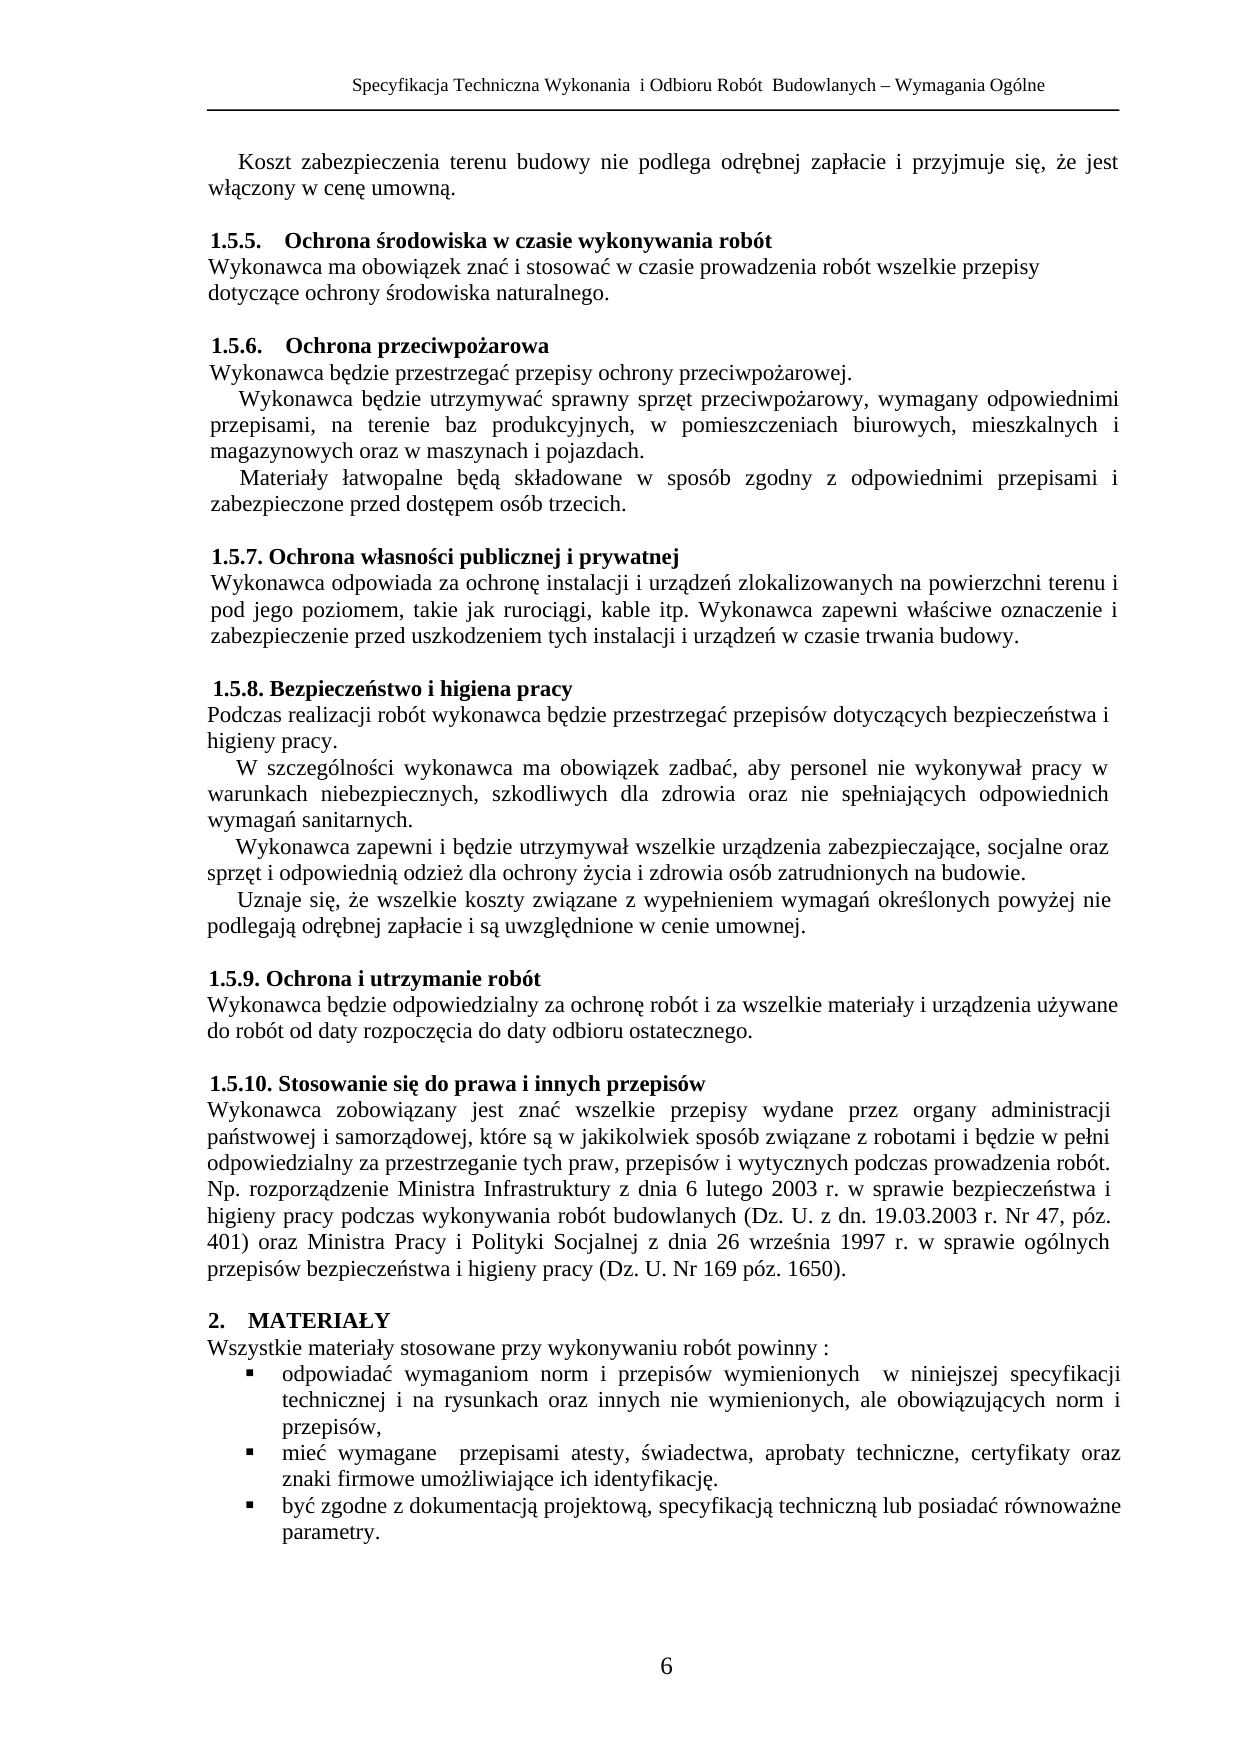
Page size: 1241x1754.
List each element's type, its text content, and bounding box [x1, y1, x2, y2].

text Wykonawca odpowiada za ochronę instalacji i urządzeń zlokalizowanych na powierzchni terenu i pod jego poziomem, takie jak rurociągi, kable itp. Wykonawca zapewni właściwe oznaczenie i zabezpieczenie przed uszkodzeniem tych instalacji i urządzeń w czasie trwania budowy. [210, 569, 1120, 648]
text W szczególności wykonawca ma obowiązek zadbać, aby personel nie wykonywał pracy w warunkach niebezpiecznych, szkodliwych dla zdrowia oraz nie spełniających odpowiednich wymagań sanitarnych. [207, 754, 1110, 833]
text Wykonawca będzie utrzymywać sprawny sprzęt przeciwpożarowy, wymagany odpowiednimi przepisami, na terenie baz produkcyjnych, w pomieszczeniach biurowych, mieszkalnych i magazynowych oraz w maszynach i pojazdach. [210, 385, 1121, 464]
text 1.5.5. Ochrona środowiska w czasie wykonywania robót [210, 227, 1122, 253]
text Uznaje się, że wszelkie koszty związane z wypełnieniem wymagań określonych powyżej nie podlegają odrębnej zapłacie i są uwzględnione w cenie umownej. [207, 886, 1113, 938]
list być zgodne z dokumentacją projektową, specyfikacją techniczną lub posiadać równoważne parametry. [244, 1492, 1122, 1544]
text Materiały łatwopalne będą składowane w sposób zgodny z odpowiednimi przepisami i zabezpieczone przed dostępem osób trzecich. [210, 464, 1120, 517]
list odpowiadać wymaganiom norm i przepisów wymienionych w niniejszej specyfikacji technicznej i na rysunkach oraz innych nie wymienionych, ale obowiązujących norm i przepisów, [244, 1360, 1122, 1439]
text 1.5.9. Ochrona i utrzymanie robót [208, 965, 1122, 991]
text 1.5.6. Ochrona przeciwpożarowa [211, 332, 1122, 358]
text Wykonawca zobowiązany jest znać wszelkie przepisy wydane przez organy administracji państwowej i samorządowej, które są w jakikolwiek sposób związane z robotami i będzie w pełni odpowiedzialny za przestrzeganie tych praw, przepisów i wytycznych podczas prowadzenia robót. Np. rozporządzenie Ministra Infrastruktury z dnia 6 lutego 2003 r. w sprawie bezpieczeństwa i higieny pracy podczas wykonywania robót budowlanych (Dz. U. z dn. 19.03.2003 r. Nr 47, póz. 401) oraz Ministra Pracy i Polityki Socjalnej z dnia 26 września 1997 r. w sprawie ogólnych przepisów bezpieczeństwa i higieny pracy (Dz. U. Nr 169 póz. 1650). [207, 1096, 1112, 1281]
text Wykonawca będzie odpowiedzialny za ochronę robót i za wszelkie materiały i urządzenia używane do robót od daty rozpoczęcia do daty odbioru ostatecznego. [207, 991, 1122, 1044]
text Wszystkie materiały stosowane przy wykonywaniu robót powinny : [207, 1334, 1122, 1360]
text Podczas realizacji robót wykonawca będzie przestrzegać przepisów dotyczących bezpieczeństwa i higieny pracy. [207, 701, 1111, 754]
text 1.5.7. Ochrona własności publicznej i prywatnej [211, 543, 1122, 569]
text Wykonawca ma obowiązek znać i stosować w czasie prowadzenia robót wszelkie przepisy dotyczące ochrony środowiska naturalnego. [208, 253, 1122, 306]
text 1.5.8. Bezpieczeństwo i higiena pracy [212, 675, 1122, 701]
text 1.5.10. Stosowanie się do prawa i innych przepisów [209, 1070, 1122, 1096]
list mieć wymagane przepisami atesty, świadectwa, aprobaty techniczne, certyfikaty oraz znaki firmowe umożliwiające ich identyfikację. [244, 1439, 1122, 1492]
text Wykonawca zapewni i będzie utrzymywał wszelkie urządzenia zabezpieczające, socjalne oraz sprzęt i odpowiednią odzież dla ochrony życia i zdrowia osób zatrudnionych na budowie. [207, 833, 1110, 886]
text Koszt zabezpieczenia terenu budowy nie podlega odrębnej zapłacie i przyjmuje się, że jest włączony w cenę umowną. [208, 148, 1119, 200]
text 2. MATERIAŁY [208, 1307, 1122, 1334]
text Wykonawca będzie przestrzegać przepisy ochrony przeciwpożarowej. [209, 358, 1122, 385]
